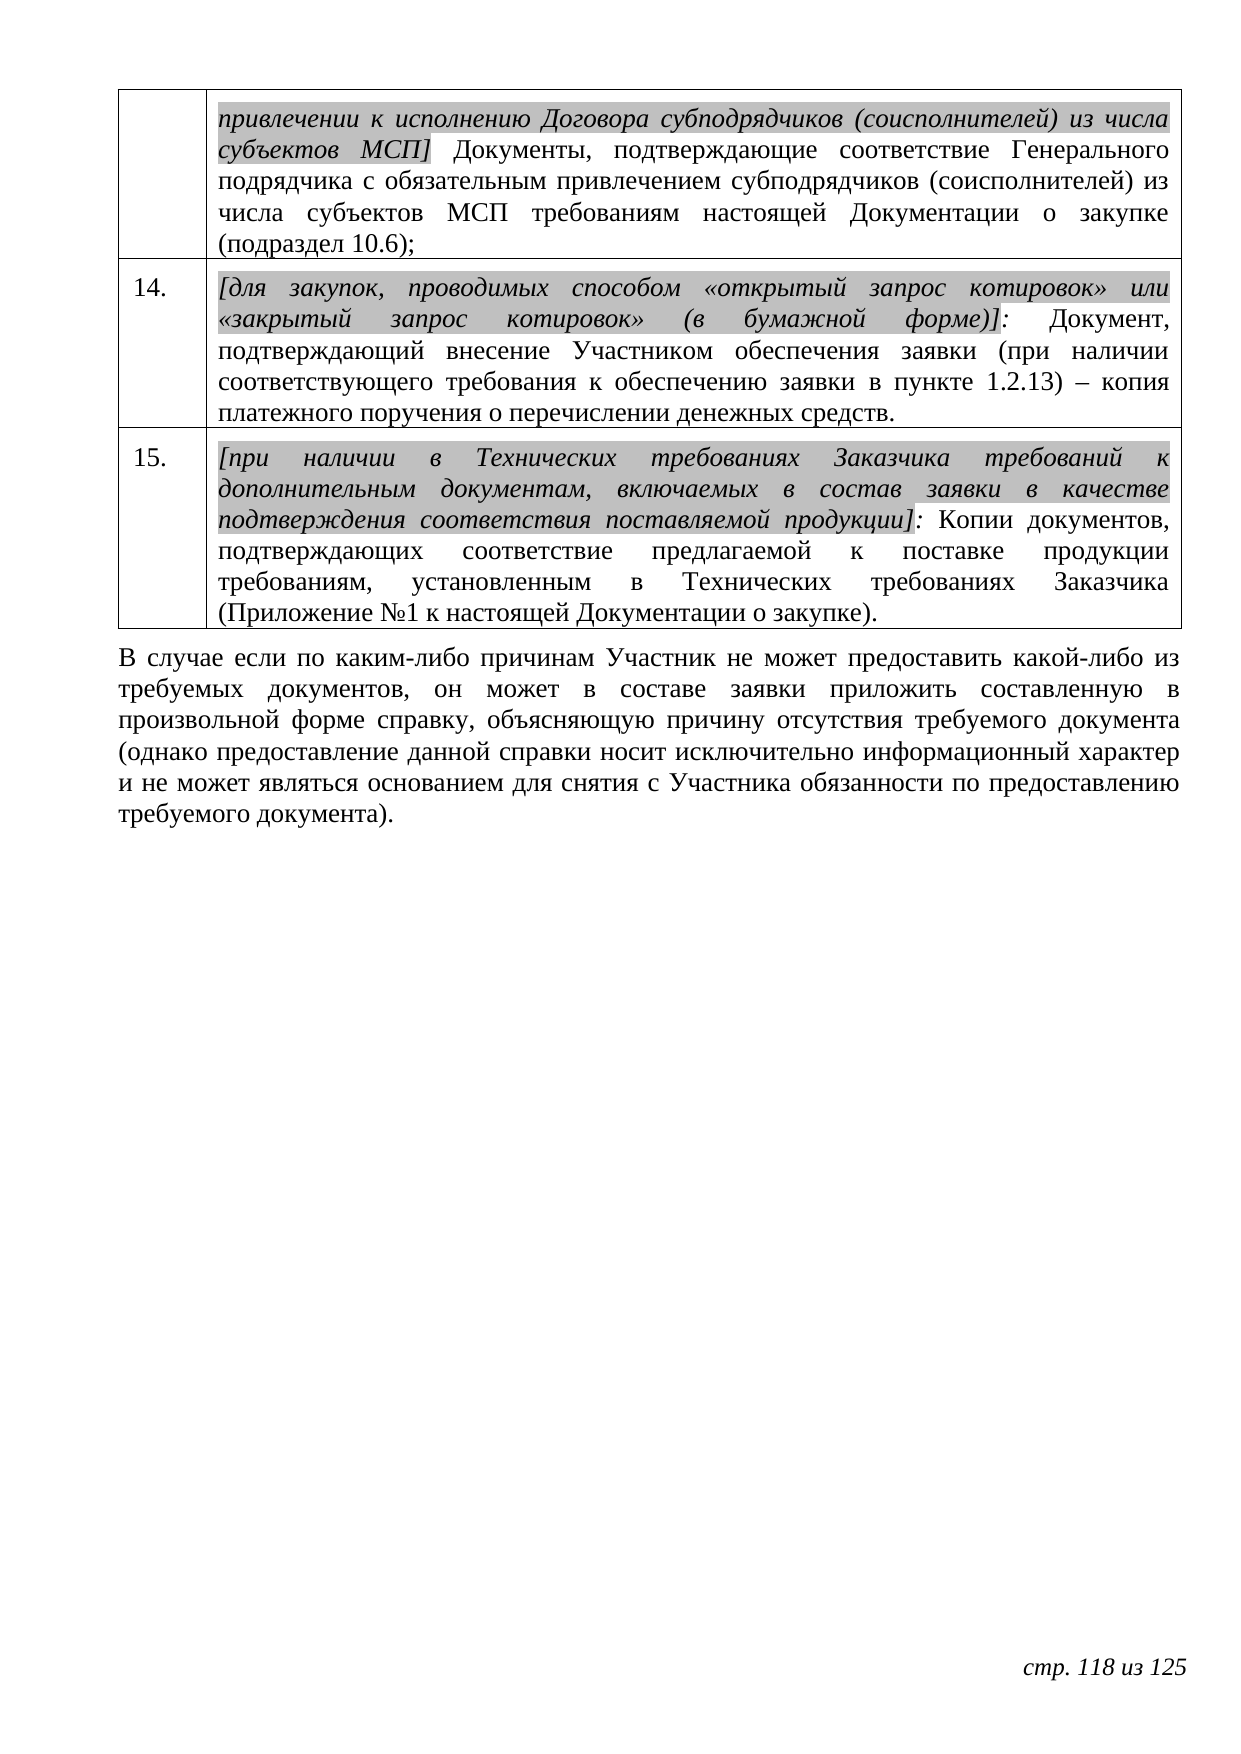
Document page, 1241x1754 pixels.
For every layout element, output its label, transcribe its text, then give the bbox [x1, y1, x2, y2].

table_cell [207, 90, 1181, 258]
list В случае если по каким-либо причинам Участник не может предоставить какой-либо из требуемых документов, он может в составе заявки приложить составленную в произвольной форме справку, объясняющую причину отсутствия требуемого документа (однако предоставление данной справки носит исключительно информационный характер и не может являться основанием для снятия с Участника обязанности по предоставлению требуемого документа). [118, 641, 1181, 828]
table_cell [для закупок, проводимых способом «открытый запрос котировок» или «закрытый запрос котировок» (в бумажной форме)]: Документ, подтверждающий внесение Участником обеспечения заявки (при наличии соответствующего требования к обеспечению заявки в пункте 1.2.13) – копия платежного поручения о перечислении денежных средств. [207, 259, 1181, 427]
table_cell [при наличии в Технических требованиях Заказчика требований к дополнительным документам, включаемых в состав заявки в качестве подтверждения соответствия поставляемой продукции]: Копии документов, подтверждающих соответствие предлагаемой к поставке продукции требованиям, установленным в Технических требованиях Заказчика (Приложение №1 к настоящей Документации о закупке). [207, 428, 1181, 628]
table_cell [119, 259, 206, 427]
table_cell [119, 428, 206, 628]
table_cell [119, 90, 206, 258]
